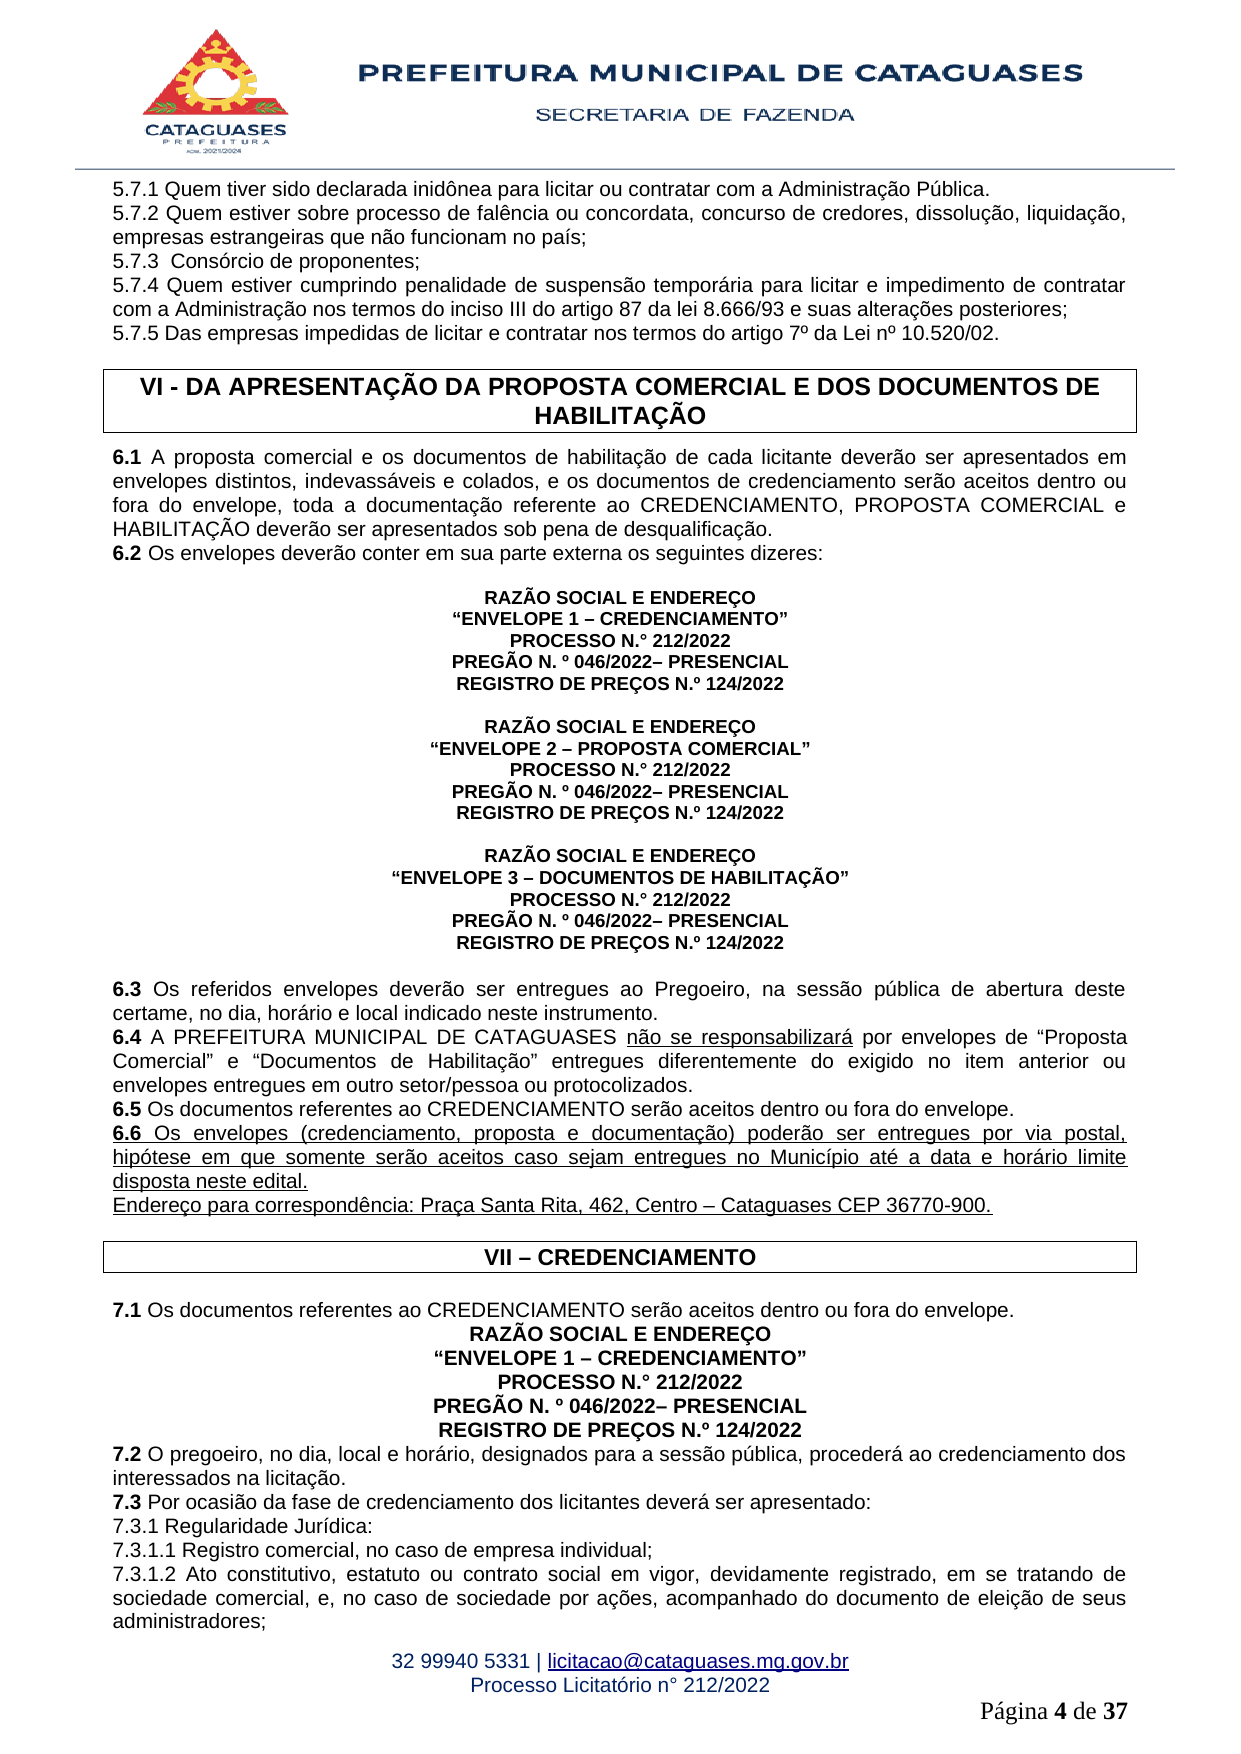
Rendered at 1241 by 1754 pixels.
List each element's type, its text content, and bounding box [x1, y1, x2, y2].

text 5.7.3 Consórcio de proponentes; [112, 249, 1128, 273]
text 7.3.1.2 Ato constitutivo, estatuto ou contrato social em vigor, devidamente registrado, em se tratando de sociedade comercial, e, no caso de sociedade por ações, acompanhado do documento de eleição de seus administradores; [112, 1561, 1128, 1633]
text PROCESSO N.° 212/2022 [112, 759, 1128, 781]
text 7.3 Por ocasião da fase de credenciamento dos licitantes deverá ser apresentado: [112, 1489, 1128, 1513]
text Endereço para correspondência: Praça Santa Rita, 462, Centro – Cataguases CEP 36770-900. [112, 1193, 1128, 1217]
text 6.4 A PREFEITURA MUNICIPAL DE CATAGUASES não se responsabilizará por envelopes de “Proposta Comercial” e “Documentos de Habilitação” entregues diferentemente do exigido no item anterior ou envelopes entregues em outro setor/pessoa ou protocolizados. [112, 1025, 1128, 1097]
text 5.7.1 Quem tiver sido declarada inidônea para licitar ou contratar com a Administração Pública. [112, 177, 1128, 201]
text 5.7.5 Das empresas impedidas de licitar e contratar nos termos do artigo 7º da Lei nº 10.520/02. [112, 321, 1128, 345]
text 6.1 A proposta comercial e os documentos de habilitação de cada licitante deverão ser apresentados em envelopes distintos, indevassáveis e colados, e os documentos de credenciamento serão aceitos dentro ou fora do envelope, toda a documentação referente ao CREDENCIAMENTO, PROPOSTA COMERCIAL e HABILITAÇÃO deverão ser apresentados sob pena de desqualificação. [112, 445, 1128, 541]
text 7.1 Os documentos referentes ao CREDENCIAMENTO serão aceitos dentro ou fora do envelope. [112, 1298, 1128, 1322]
text PREGÃO N. º 046/2022– PRESENCIAL [112, 1394, 1128, 1418]
text “ENVELOPE 2 – PROPOSTA COMERCIAL” [112, 737, 1128, 759]
text 6.3 Os referidos envelopes deverão ser entregues ao Pregoeiro, na sessão pública de abertura deste certame, no dia, horário e local indicado neste instrumento. [112, 977, 1128, 1025]
text REGISTRO DE PREÇOS N.º 124/2022 [112, 673, 1128, 694]
text PROCESSO N.° 212/2022 [112, 888, 1128, 910]
text PREGÃO N. º 046/2022– PRESENCIAL [112, 910, 1128, 932]
picture [75, 11, 1175, 196]
text “ENVELOPE 1 – CREDENCIAMENTO” [112, 608, 1128, 630]
text 5.7.2 Quem estiver sobre processo de falência ou concordata, concurso de credores, dissolução, liquidação, empresas estrangeiras que não funcionam no país; [112, 201, 1128, 249]
text RAZÃO SOCIAL E ENDEREÇO [112, 587, 1128, 608]
text REGISTRO DE PREÇOS N.º 124/2022 [112, 1418, 1128, 1442]
text PREGÃO N. º 046/2022– PRESENCIAL [112, 781, 1128, 802]
text 7.3.1 Regularidade Jurídica: [112, 1513, 1128, 1537]
text 6.6 Os envelopes (credenciamento, proposta e documentação) poderão ser entregues por via postal, hipótese em que somente serão aceitos caso sejam entregues no Município até a data e horário limite disposta neste edital. [112, 1167, 1128, 1193]
text “ENVELOPE 3 – DOCUMENTOS DE HABILITAÇÃO” [112, 867, 1128, 888]
text VI - DA APRESENTAÇÃO DA PROPOSTA COMERCIAL E DOS DOCUMENTOS DE HABILITAÇÃO [104, 370, 1136, 432]
text REGISTRO DE PREÇOS N.º 124/2022 [112, 802, 1128, 824]
text 6.6 Os envelopes (credenciamento, proposta e documentação) poderão ser entregues por via postal, hipótese em que somente serão aceitos caso sejam entregues no Município até a data e horário limite disposta neste edital. [112, 1121, 1128, 1166]
list VII – CREDENCIAMENTO [104, 1242, 1136, 1272]
text PROCESSO N.° 212/2022 [112, 1370, 1128, 1394]
text 6.5 Os documentos referentes ao CREDENCIAMENTO serão aceitos dentro ou fora do envelope. [112, 1097, 1128, 1121]
text 6.2 Os envelopes deverão conter em sua parte externa os seguintes dizeres: [112, 541, 1128, 565]
text 5.7.4 Quem estiver cumprindo penalidade de suspensão temporária para licitar e impedimento de contratar com a Administração nos termos do inciso III do artigo 87 da lei 8.666/93 e suas alterações posteriores; [112, 273, 1128, 321]
text RAZÃO SOCIAL E ENDEREÇO [112, 716, 1128, 737]
text 7.2 O pregoeiro, no dia, local e horário, designados para a sessão pública, procederá ao credenciamento dos interessados na licitação. [112, 1442, 1128, 1489]
text PREGÃO N. º 046/2022– PRESENCIAL [112, 651, 1128, 673]
text REGISTRO DE PREÇOS N.º 124/2022 [112, 932, 1128, 953]
text PROCESSO N.° 212/2022 [112, 630, 1128, 651]
text “ENVELOPE 1 – CREDENCIAMENTO” [112, 1346, 1128, 1370]
text 7.3.1.1 Registro comercial, no caso de empresa individual; [112, 1537, 1128, 1561]
text RAZÃO SOCIAL E ENDEREÇO [112, 845, 1128, 867]
text RAZÃO SOCIAL E ENDEREÇO [112, 1322, 1128, 1346]
